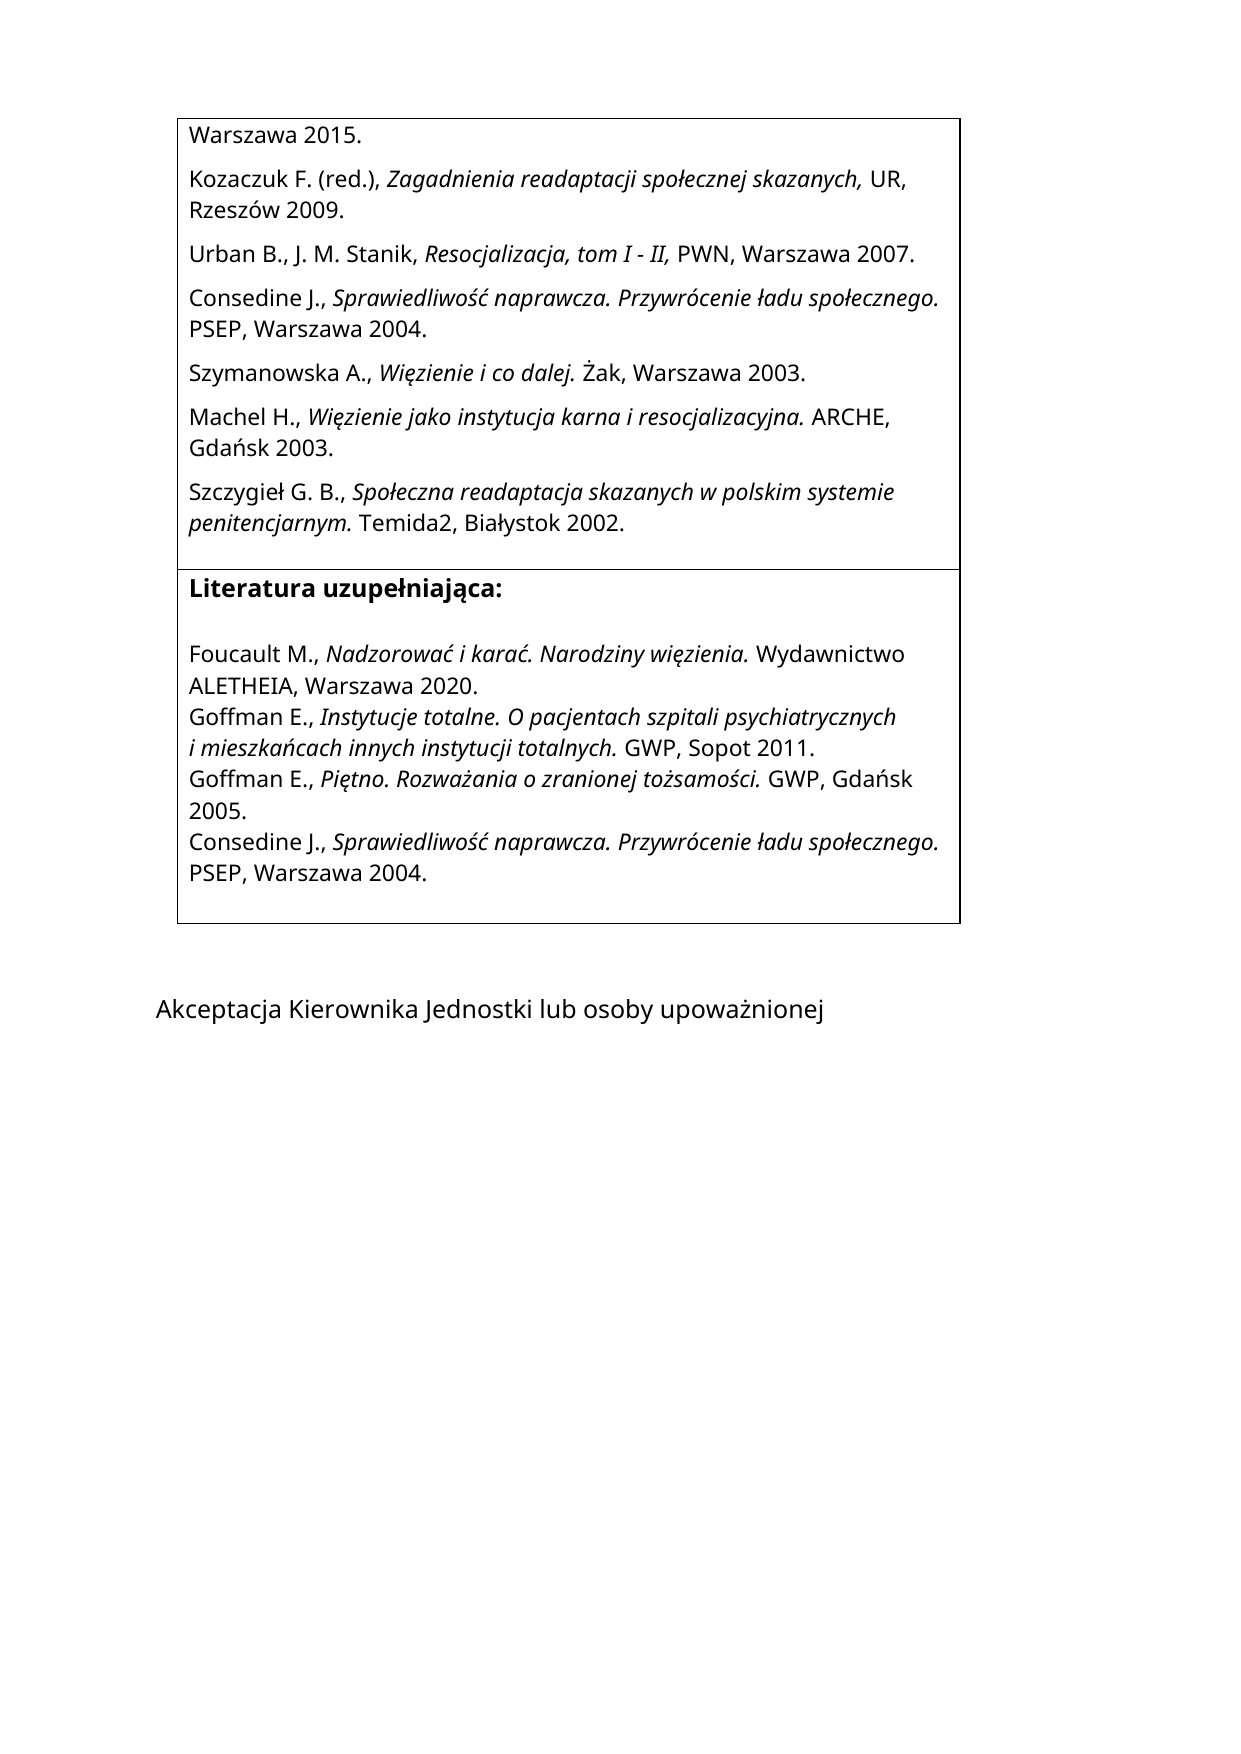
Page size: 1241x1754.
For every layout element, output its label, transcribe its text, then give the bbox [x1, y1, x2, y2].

text Akceptacja Kierownika Jednostki lub osoby upoważnionej [156, 992, 1122, 1026]
table_cell Literatura uzupełniająca: Foucault M., Nadzorować i karać. Narodziny więzienia. Wydawnictwo ALETHEIA, Warszawa 2020. Goffman E., Instytucje totalne. O pacjentach szpitali psychiatrycznych i mieszkańcach innych instytucji totalnych. GWP, Sopot 2011. Goffman E., Piętno. Rozważania o zranionej tożsamości. GWP, Gdańsk 2005. Consedine J., Sprawiedliwość naprawcza. Przywrócenie ładu społecznego. PSEP, Warszawa 2004. [178, 570, 959, 922]
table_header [178, 119, 959, 569]
